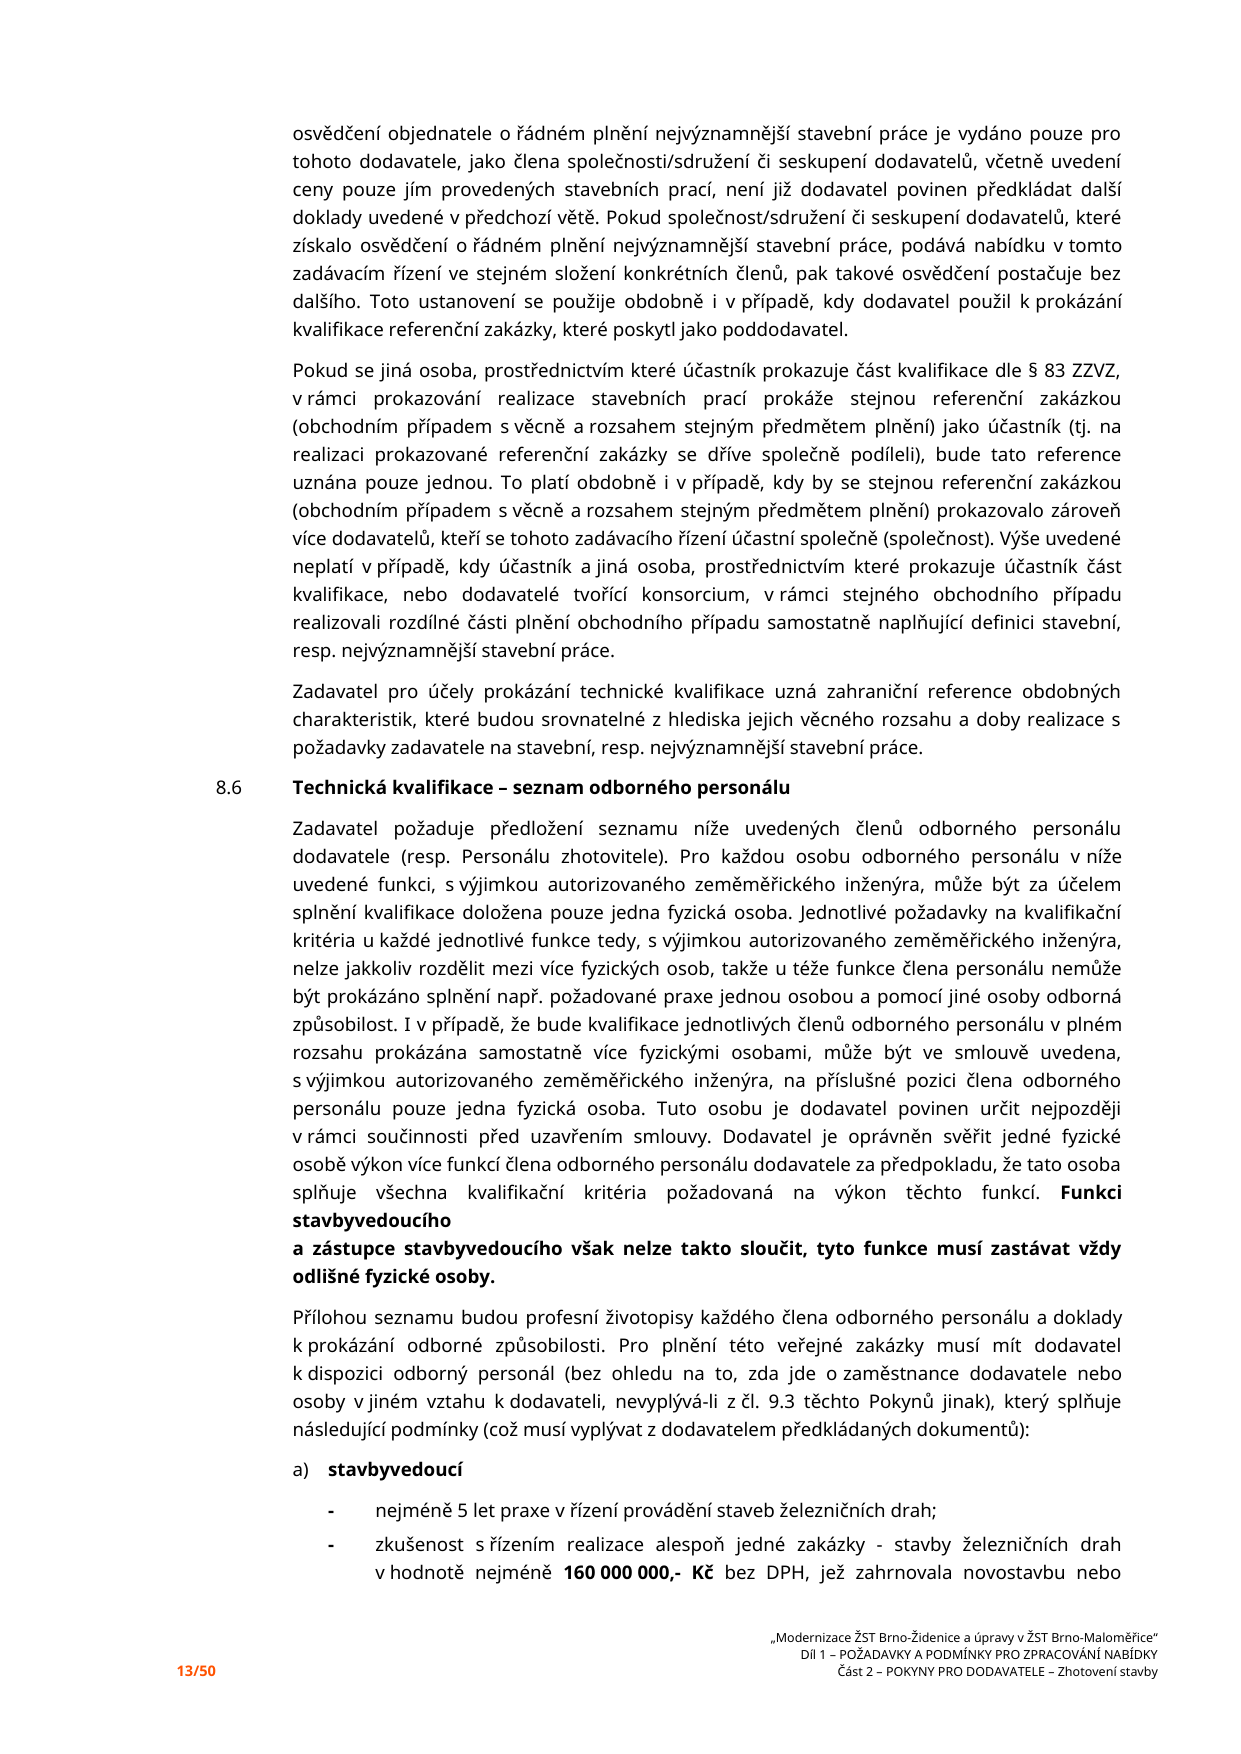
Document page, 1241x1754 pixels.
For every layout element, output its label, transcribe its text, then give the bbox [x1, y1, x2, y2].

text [292, 121, 1122, 342]
list stavbyvedoucí [292, 1457, 1122, 1482]
text Pokud se jiná osoba, prostřednictvím které účastník prokazuje část kvalifikace dle § 83 ZZVZ, v rámci prokazování realizace stavebních prací prokáže stejnou referenční zakázkou (obchodním případem s věcně a rozsahem stejným předmětem plnění) jako účastník (tj. na realizaci prokazované referenční zakázky se dříve společně podíleli), bude tato reference uznána pouze jednou. To platí obdobně i v případě, kdy by se stejnou referenční zakázkou (obchodním případem s věcně a rozsahem stejným předmětem plnění) prokazovalo zároveň více dodavatelů, kteří se tohoto zadávacího řízení účastní společně (společnost). Výše uvedené neplatí v případě, kdy účastník a jiná osoba, prostřednictvím které prokazuje účastník část kvalifikace, nebo dodavatelé tvořící konsorcium, v rámci stejného obchodního případu realizovali rozdílné části plnění obchodního případu samostatně naplňující definici stavební, resp. nejvýznamnější stavební práce. [292, 357, 1122, 663]
text Zadavatel požaduje předložení seznamu níže uvedených členů odborného personálu dodavatele (resp. Personálu zhotovitele). Pro každou osobu odborného personálu v níže uvedené funkci, s výjimkou autorizovaného zeměměřického inženýra, může být za účelem splnění kvalifikace doložena pouze jedna fyzická osoba. Jednotlivé požadavky na kvalifikační kritéria u každé jednotlivé funkce tedy, s výjimkou autorizovaného zeměměřického inženýra, nelze jakkoliv rozdělit mezi více fyzických osob, takže u téže funkce člena personálu nemůže být prokázáno splnění např. požadované praxe jednou osobou a pomocí jiné osoby odborná způsobilost. I v případě, že bude kvalifikace jednotlivých členů odborného personálu v plném rozsahu prokázána samostatně více fyzickými osobami, může být ve smlouvě uvedena, s výjimkou autorizovaného zeměměřického inženýra, na příslušné pozici člena odborného personálu pouze jedna fyzická osoba. Tuto osobu je dodavatel povinen určit nejpozději v rámci součinnosti před uzavřením smlouvy. Dodavatel je oprávněn svěřit jedné fyzické osobě výkon více funkcí člena odborného personálu dodavatele za předpokladu, že tato osoba splňuje všechna kvalifikační kritéria požadovaná na výkon těchto funkcí. Funkci stavbyvedoucího a zástupce stavbyvedoucího však nelze takto sloučit, tyto funkce musí zastávat vždy odlišné fyzické osoby. [292, 815, 1122, 1289]
text Přílohou seznamu budou profesní životopisy každého člena odborného personálu a doklady k prokázání odborné způsobilosti. Pro plnění této veřejné zakázky musí mít dodavatel k dispozici odborný personál (bez ohledu na to, zda jde o zaměstnance dodavatele nebo osoby v jiném vztahu k dodavateli, nevyplývá-li z čl. 9.3 těchto Pokynů jinak), který splňuje následující podmínky (což musí vyplývat z dodavatelem předkládaných dokumentů): [292, 1304, 1122, 1442]
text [328, 1531, 1122, 1585]
text Zadavatel pro účely prokázání technické kvalifikace uzná zahraniční reference obdobných charakteristik, které budou srovnatelné z hlediska jejich věcného rozsahu a doby realizace s požadavky zadavatele na stavební, resp. nejvýznamnější stavební práce. [292, 678, 1122, 759]
text nejméně 5 let praxe v řízení provádění staveb železničních drah; [328, 1497, 1122, 1523]
text Technická kvalifikace – seznam odborného personálu [216, 774, 1122, 800]
